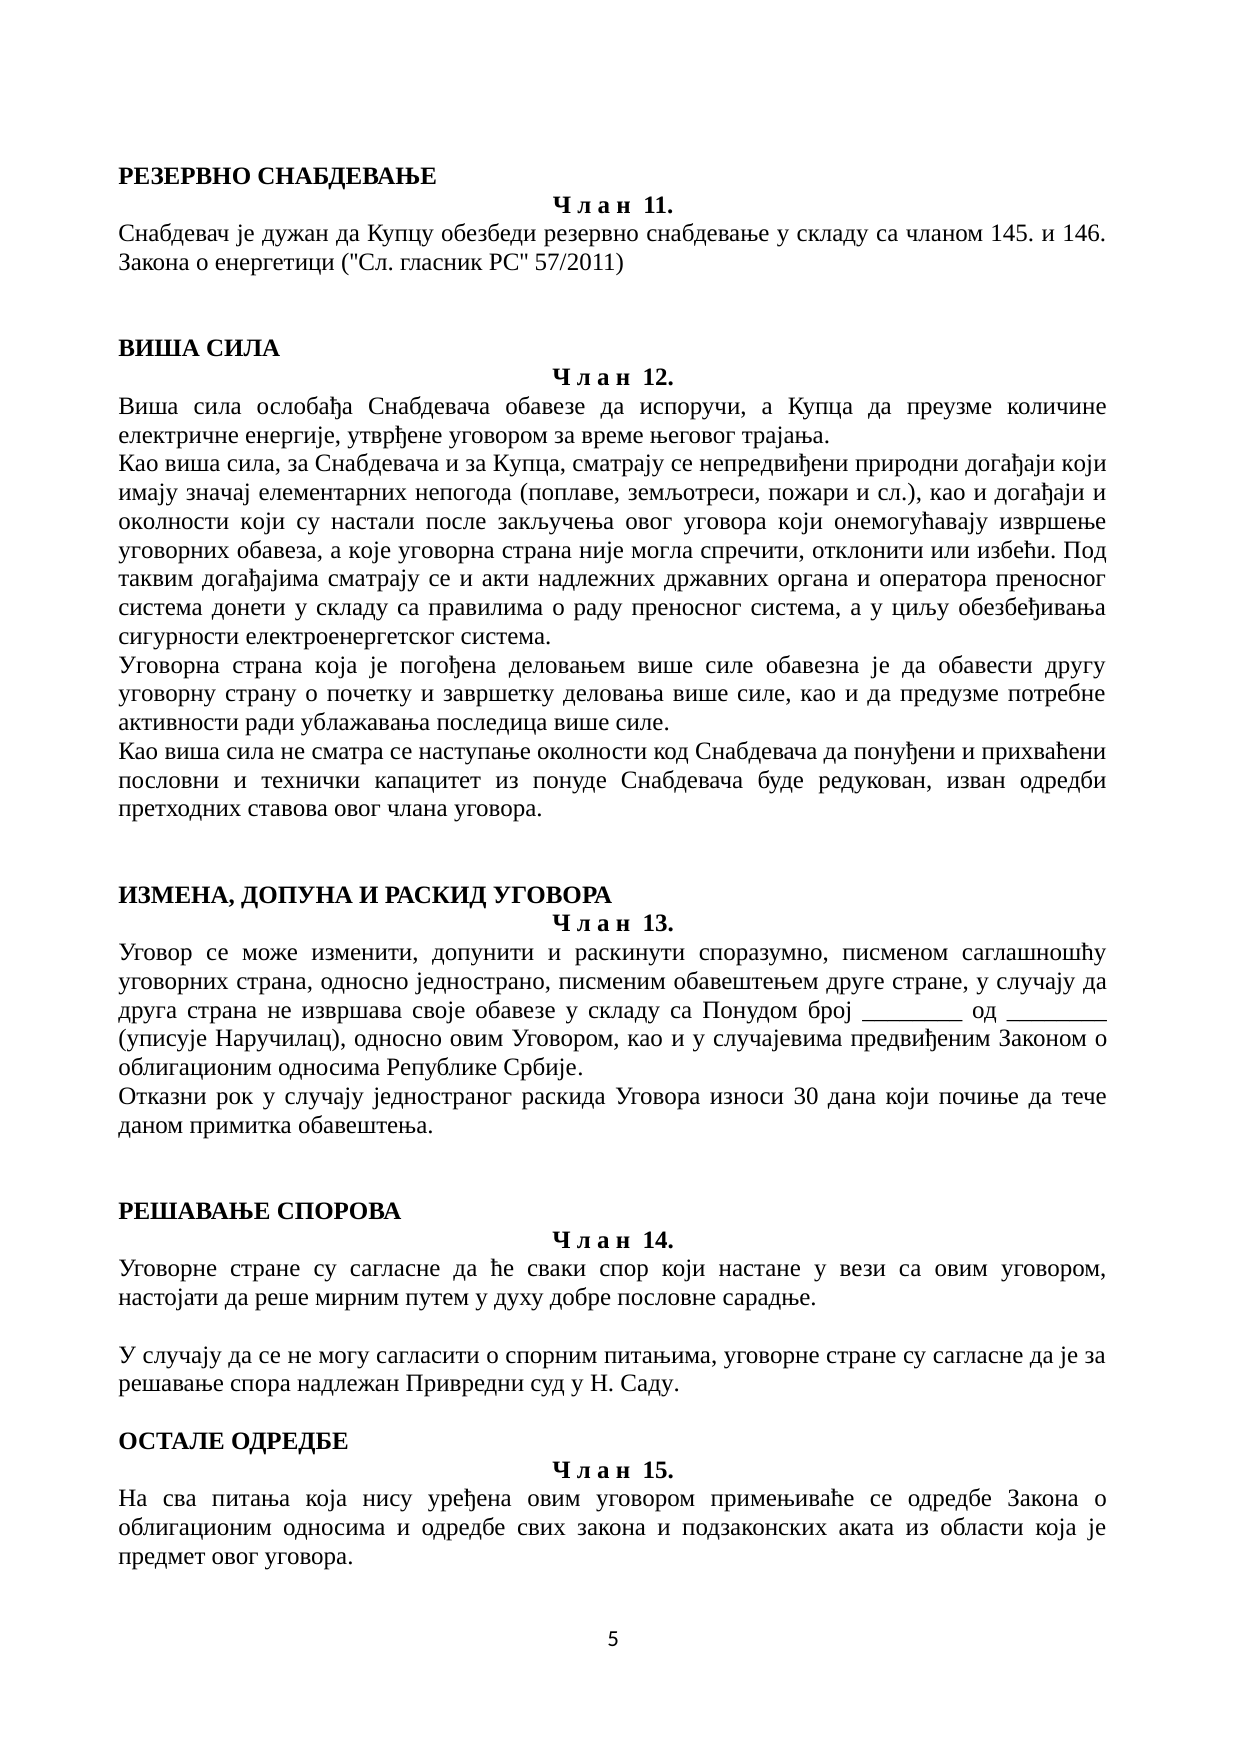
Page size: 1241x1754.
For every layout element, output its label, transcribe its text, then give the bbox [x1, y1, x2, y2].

text У случају да се не могу сагласити о спорним питањима, уговорне стране су сагласне да је за решавање спора надлежан Привредни суд у Н. Саду. [118, 1340, 1107, 1397]
text Виша сила ослобађа Снабдевача обавезе да испоручи, а Купца да преузме количине електричне енергије, утврђене уговором за време његовог трајања. [118, 391, 1107, 448]
text ОСТАЛЕ ОДРЕДБЕ [118, 1426, 1107, 1455]
text Као виша сила не сматра се наступање околности код Снабдевача да понуђени и прихваћени пословни и технички капацитет из понуде Снабдевача буде редукован, изван одредби претходних ставова овог члана уговора. [118, 736, 1107, 822]
text На сва питања која нису уређена овим уговором примењиваће се одредбе Закона о облигационим односима и одредбе свих закона и подзаконских аката из области која је предмет овог уговора. [118, 1483, 1107, 1570]
text Уговор се може изменити, допунити и раскинути споразумно, писменом саглашношћу уговорних страна, односно једнострано, писменим обавештењем друге стране, у случају да друга страна не извршава своје обавезе у складу са Понудом број ________ од ________ (уписује Наручилац), односно овим Уговором, као и у случајевима предвиђеним Законом о облигационим односима Републике Србије. [118, 937, 1107, 1081]
text Ч л а н 13. [118, 908, 1107, 937]
text Ч л а н 12. [118, 362, 1107, 391]
text Снабдевач је дужан да Купцу обезбеди резервно снабдевање у складу са чланом 145. и 146. Закона о енергетици (''Сл. гласник РС'' 57/2011) [118, 218, 1107, 276]
text РЕШAВАЊЕ СПОРОВА [118, 1196, 1107, 1225]
text РЕЗЕРВНО СНАБДЕВАЊЕ [118, 161, 1107, 190]
text Уговорне стране су сагласне да ће сваки спор који настане у вези са овим уговором, настојати да реше мирним путем у духу добре пословне сарадње. [118, 1253, 1107, 1311]
text ВИША СИЛА [118, 333, 1107, 362]
text Као виша сила, за Снабдевача и за Купца, сматрају се непредвиђени природни догађаји који имају значај елементарних непогода (поплаве, земљотреси, пожари и сл.), као и догађаји и околности који су настали после закључења овог уговора који онемогућавају извршење уговорних обавеза, а које уговорна страна није могла спречити, отклонити или избећи. Под таквим догађајима сматрају се и акти надлежних државних органа и оператора преносног система донети у складу са правилима о раду преносног система, а у циљу обезбеђивања сигурности електроенергетског система. [118, 448, 1107, 650]
text Ч л а н 15. [118, 1455, 1107, 1483]
text Отказни рок у случају једностраног раскида Уговора износи 30 дана који почиње да тече даном примитка обавештења. [118, 1081, 1107, 1138]
text Ч л а н 11. [118, 190, 1107, 218]
text ИЗМЕНА, ДОПУНА И РАСКИД УГОВОРА [118, 880, 1107, 908]
text Уговорна страна која је погођена деловањем више силе обавезна је да обавести другу уговорну страну о почетку и завршетку деловања више силе, као и да предузме потребне активности ради ублажавања последица више силе. [118, 650, 1107, 736]
text Ч л а н 14. [118, 1225, 1107, 1253]
